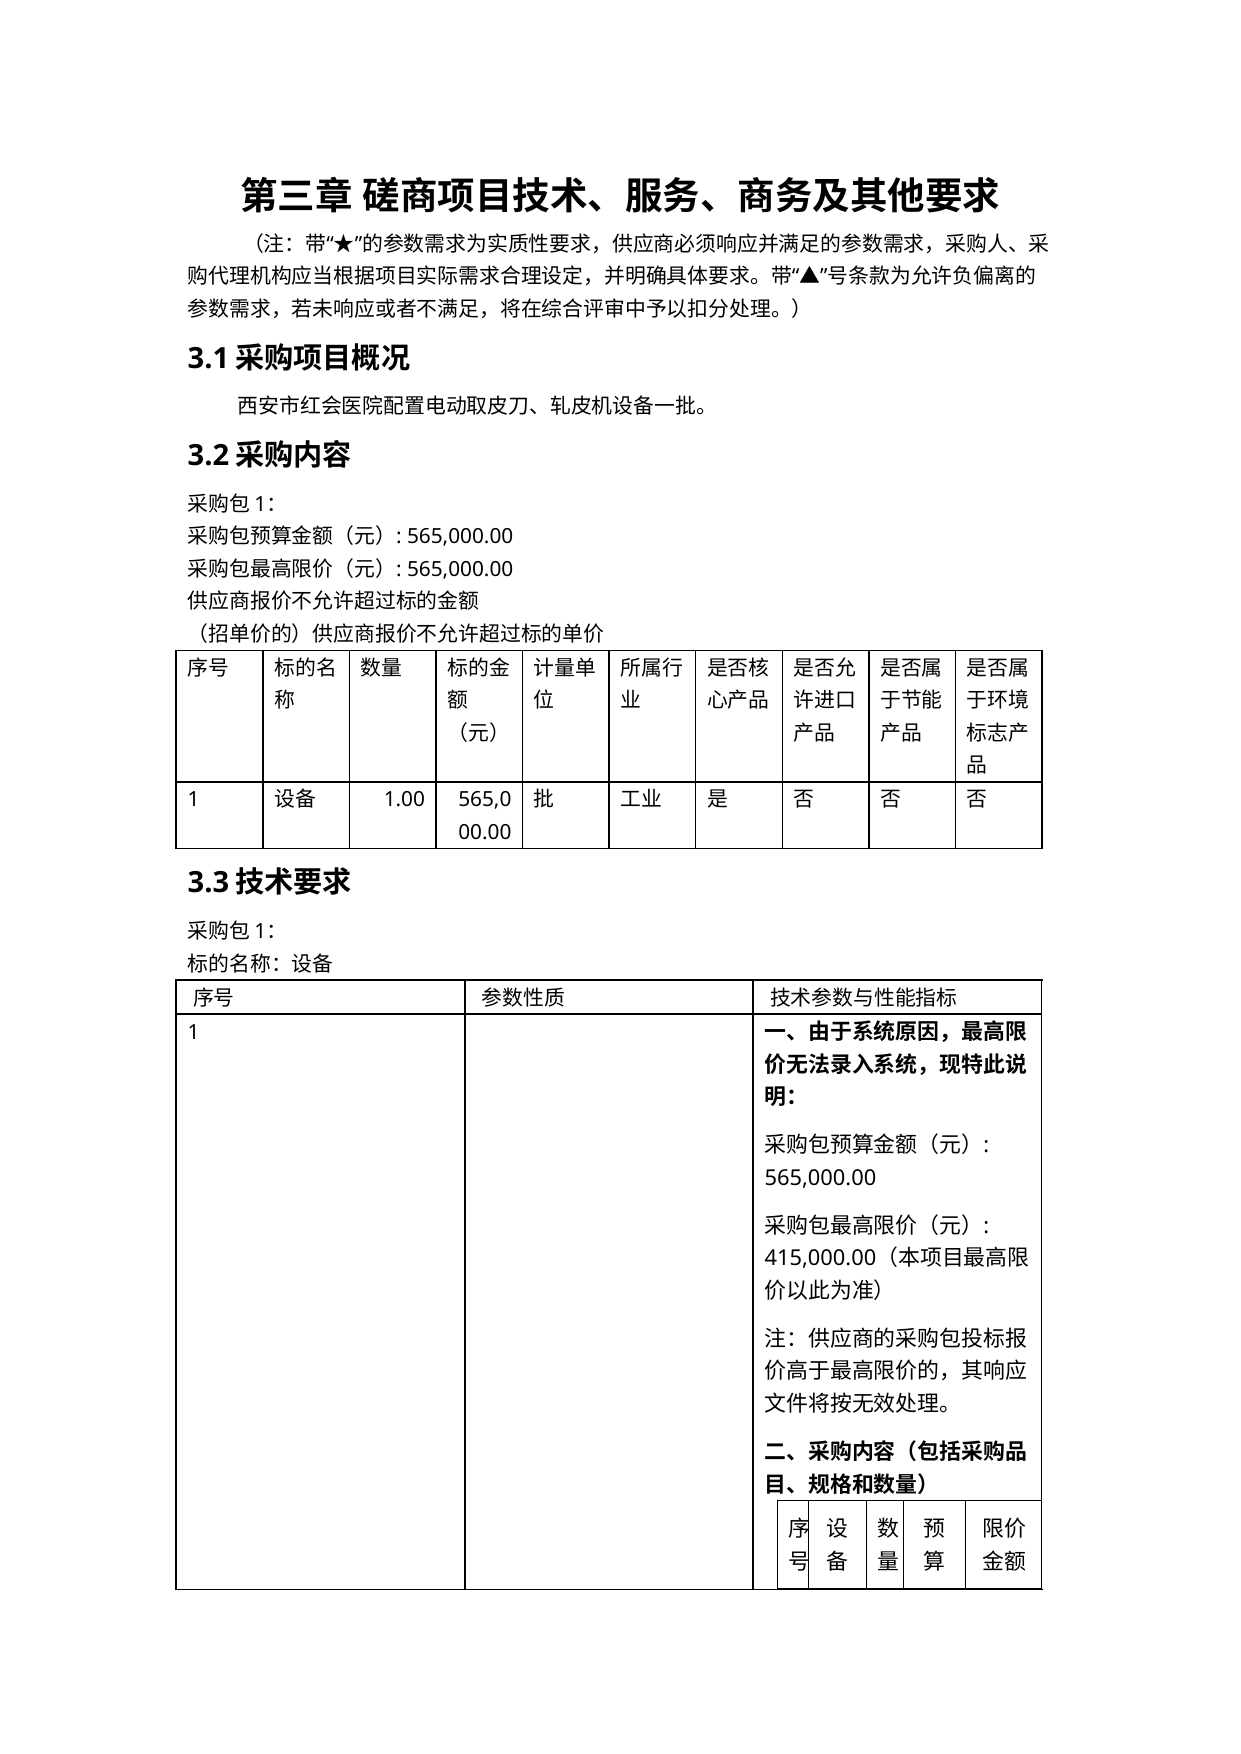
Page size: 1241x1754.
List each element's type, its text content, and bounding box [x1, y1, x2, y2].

table_cell 是 [696, 783, 782, 848]
text （招单价的）供应商报价不允许超过标的单价 [187, 617, 1053, 649]
table_header 技术参数与性能指标 [754, 981, 1041, 1013]
table_header 是否允许进口产品 [783, 651, 868, 781]
text 3.2采购内容 [187, 422, 1053, 487]
table_cell 1.00 [350, 783, 435, 848]
table_header 标的金额 （元） [437, 651, 522, 781]
table_cell 否 [870, 783, 955, 848]
table_header 是否属于节能产品 [870, 651, 955, 781]
text 标的名称：设备 [187, 947, 1053, 979]
table_cell 设备 [264, 783, 349, 848]
table_header 是否属于环境标志产品 [956, 651, 1041, 781]
text 第三章 磋商项目技术、服务、商务及其他要求 [187, 162, 1053, 227]
text 供应商报价不允许超过标的金额 [187, 584, 1053, 617]
table_cell 工业 [610, 783, 695, 848]
text 采购包1： [187, 914, 1053, 947]
table_header 参数性质 [466, 981, 752, 1013]
text （注：带“★”的参数需求为实质性要求，供应商必须响应并满足的参数需求，采购人、采购代理机构应当根据项目实际需求合理设定，并明确具体要求。带“▲”号条款为允许负偏离的参数需求，若未响应或者不满足，将在综合评审中予以扣分处理。） [187, 227, 1053, 324]
text 采购包最高限价（元）: 565,000.00 [187, 552, 1053, 584]
table_cell 1 [177, 783, 262, 848]
table_cell [466, 1015, 752, 1589]
table_header 序号 [177, 651, 262, 781]
table_header 数量 [350, 651, 435, 781]
table_header 序号 [177, 981, 464, 1013]
table_header 标的名称 [264, 651, 349, 781]
table_cell 565,000.00 [437, 783, 522, 848]
text 采购包1： [187, 487, 1053, 519]
text 3.3技术要求 [187, 849, 1053, 914]
table_header 是否核心产品 [696, 651, 782, 781]
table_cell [754, 1015, 1041, 1589]
table_header 计量单位 [523, 651, 608, 781]
table_cell 否 [956, 783, 1041, 848]
text 3.1采购项目概况 [187, 324, 1053, 389]
table_cell 1 [177, 1015, 464, 1589]
table_header 所属行业 [610, 651, 695, 781]
text 采购包预算金额（元）: 565,000.00 [187, 519, 1053, 552]
table_cell 批 [523, 783, 608, 848]
text 西安市红会医院配置电动取皮刀、轧皮机设备一批。 [187, 389, 1053, 422]
table_cell 否 [783, 783, 868, 848]
